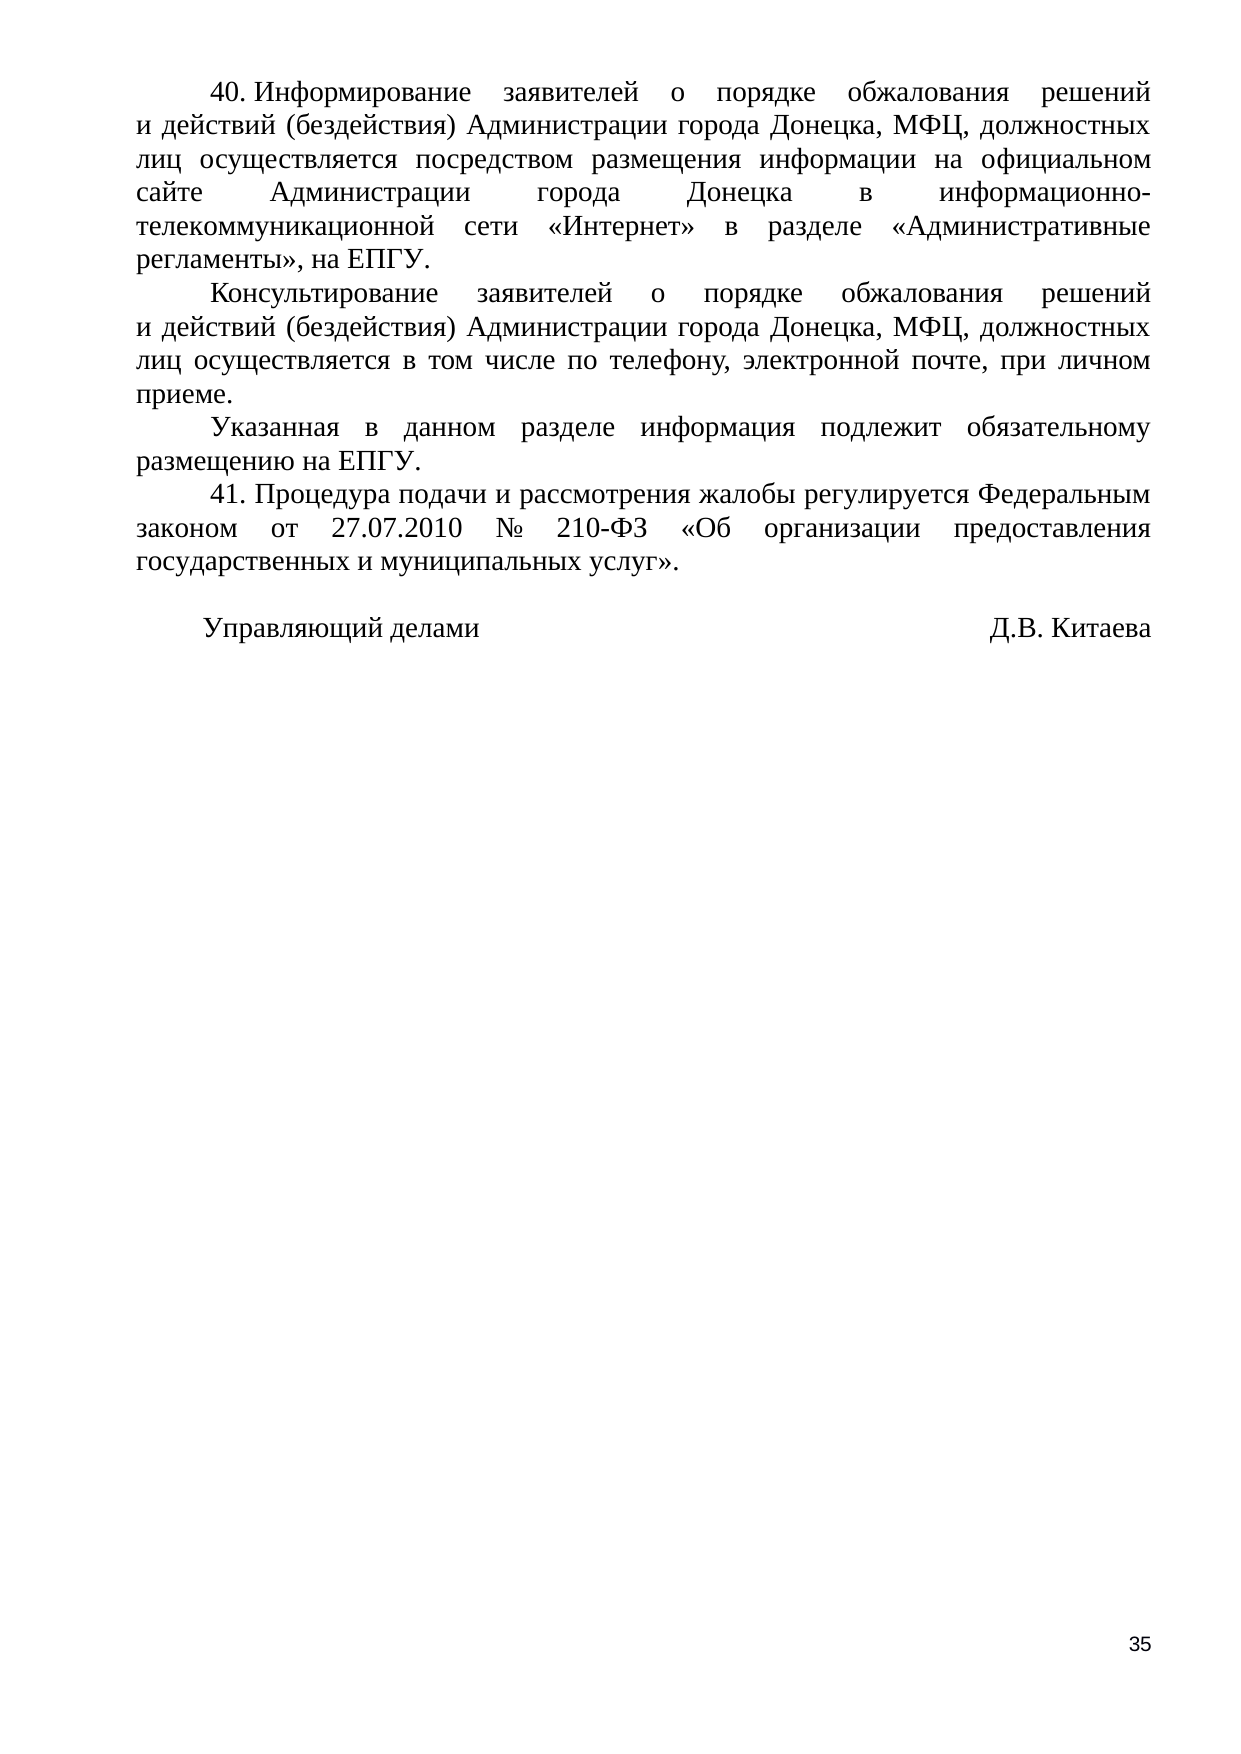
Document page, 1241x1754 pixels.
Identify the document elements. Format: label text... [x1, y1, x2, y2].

text 40. Информирование заявителей о порядке обжалования решений и действий (бездействия) Администрации города Донецка, МФЦ, должностных лиц осуществляется посредством размещения информации на официальном сайте Администрации города Донецка в информационно-телекоммуникационной сети «Интернет» в разделе «Административные регламенты», на ЕПГУ. [136, 74, 1152, 275]
text Управляющий делами Д.В. Китаева Приложение1 к Административному [136, 611, 1152, 644]
text Указанная в данном разделе информация подлежит обязательному размещению на ЕПГУ. [136, 409, 1152, 476]
list 41. Процедура подачи и рассмотрения жалобы регулируется Федеральным законом от 27.07.2010 № 210-ФЗ «Об организации предоставления государственных и муниципальных услуг». [136, 476, 1152, 577]
text Консультирование заявителей о порядке обжалования решений и действий (бездействия) Администрации города Донецка, МФЦ, должностных лиц осуществляется в том числе по телефону, электронной почте, при личном приеме. [136, 275, 1152, 409]
